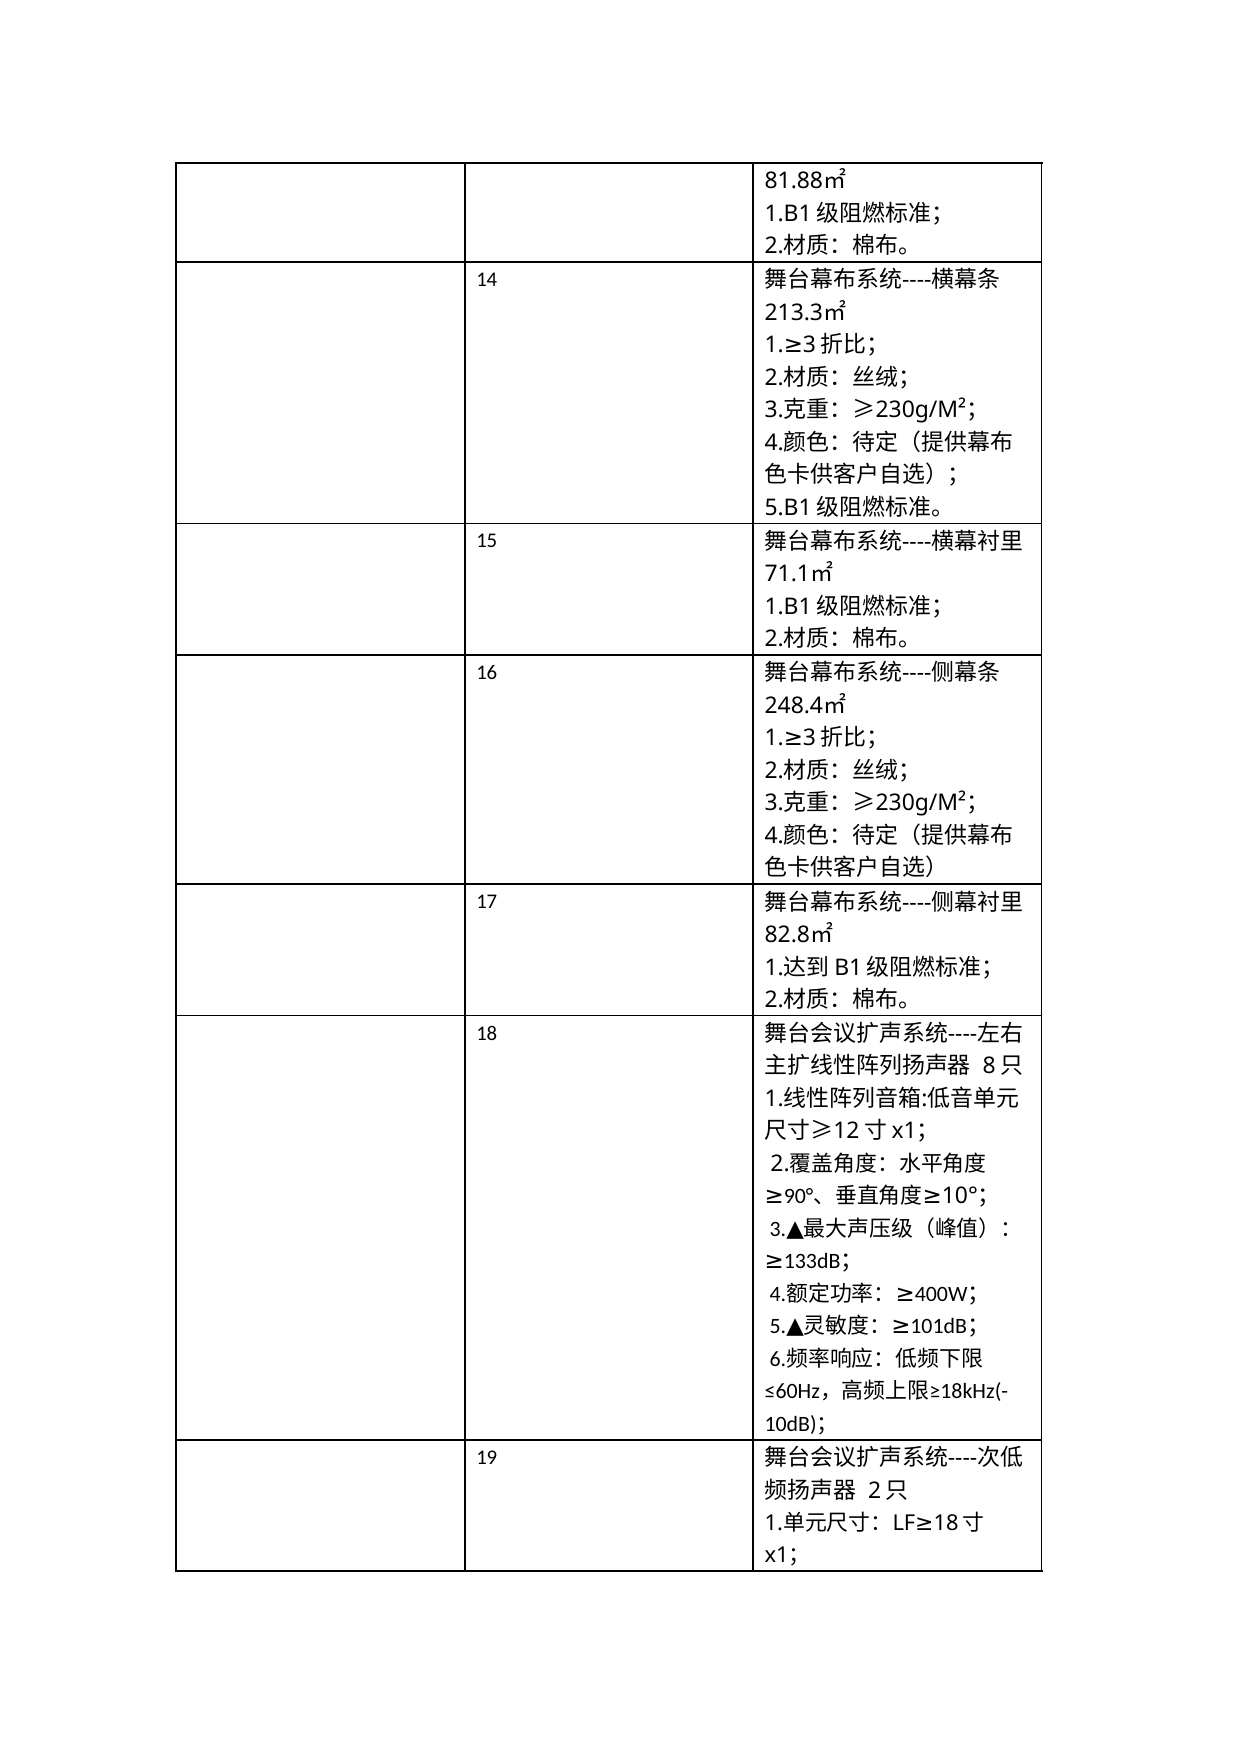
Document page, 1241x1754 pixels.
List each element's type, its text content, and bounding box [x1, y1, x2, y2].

table_cell [177, 524, 464, 654]
table_cell 15 [466, 524, 752, 654]
table_cell 19 [466, 1441, 752, 1570]
table_cell 舞台幕布系统----侧幕衬里 82.8㎡ 1.达到B1级阻燃标准； 2.材质：棉布。 [754, 885, 1041, 1015]
table_cell 17 [466, 885, 752, 1015]
table_cell [177, 263, 464, 523]
table_cell 舞台幕布系统----横幕衬里 71.1㎡ 1.B1级阻燃标准； 2.材质：棉布。 [754, 524, 1041, 654]
table_cell 16 [466, 656, 752, 883]
table_cell 舞台幕布系统----侧幕条 248.4㎡ 1.≥3折比； 2.材质：丝绒； 3.克重：≥230g/M²； 4.颜色：待定（提供幕布色卡供客户自选） [754, 656, 1041, 883]
table_cell [177, 885, 464, 1015]
table_cell [177, 1016, 464, 1439]
table_cell 舞台会议扩声系统----左右主扩线性阵列扬声器 8只 1.线性阵列音箱:低音单元尺寸≥12寸x1； 2.覆盖角度：水平角度≥90°、垂直角度≥10°； 3.▲最大声压级（峰值）：≥133dB； 4.额定功率：≥400W； 5.▲灵敏度：≥101dB； 6.频率响应：低频下限≤60Hz，高频上限≥18kHz(-10dB)； [754, 1016, 1041, 1439]
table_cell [754, 1441, 1041, 1570]
table_cell [177, 164, 464, 261]
table_cell 14 [466, 263, 752, 523]
table_cell 18 [466, 1016, 752, 1439]
table_cell 13 [466, 164, 752, 261]
table_cell [177, 656, 464, 883]
table_cell 舞台幕布系统----横幕条 213.3㎡ 1.≥3折比； 2.材质：丝绒； 3.克重：≥230g/M²； 4.颜色：待定（提供幕布色卡供客户自选）； 5.B1级阻燃标准。 [754, 263, 1041, 523]
table_cell [177, 1441, 464, 1570]
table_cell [754, 164, 1041, 261]
